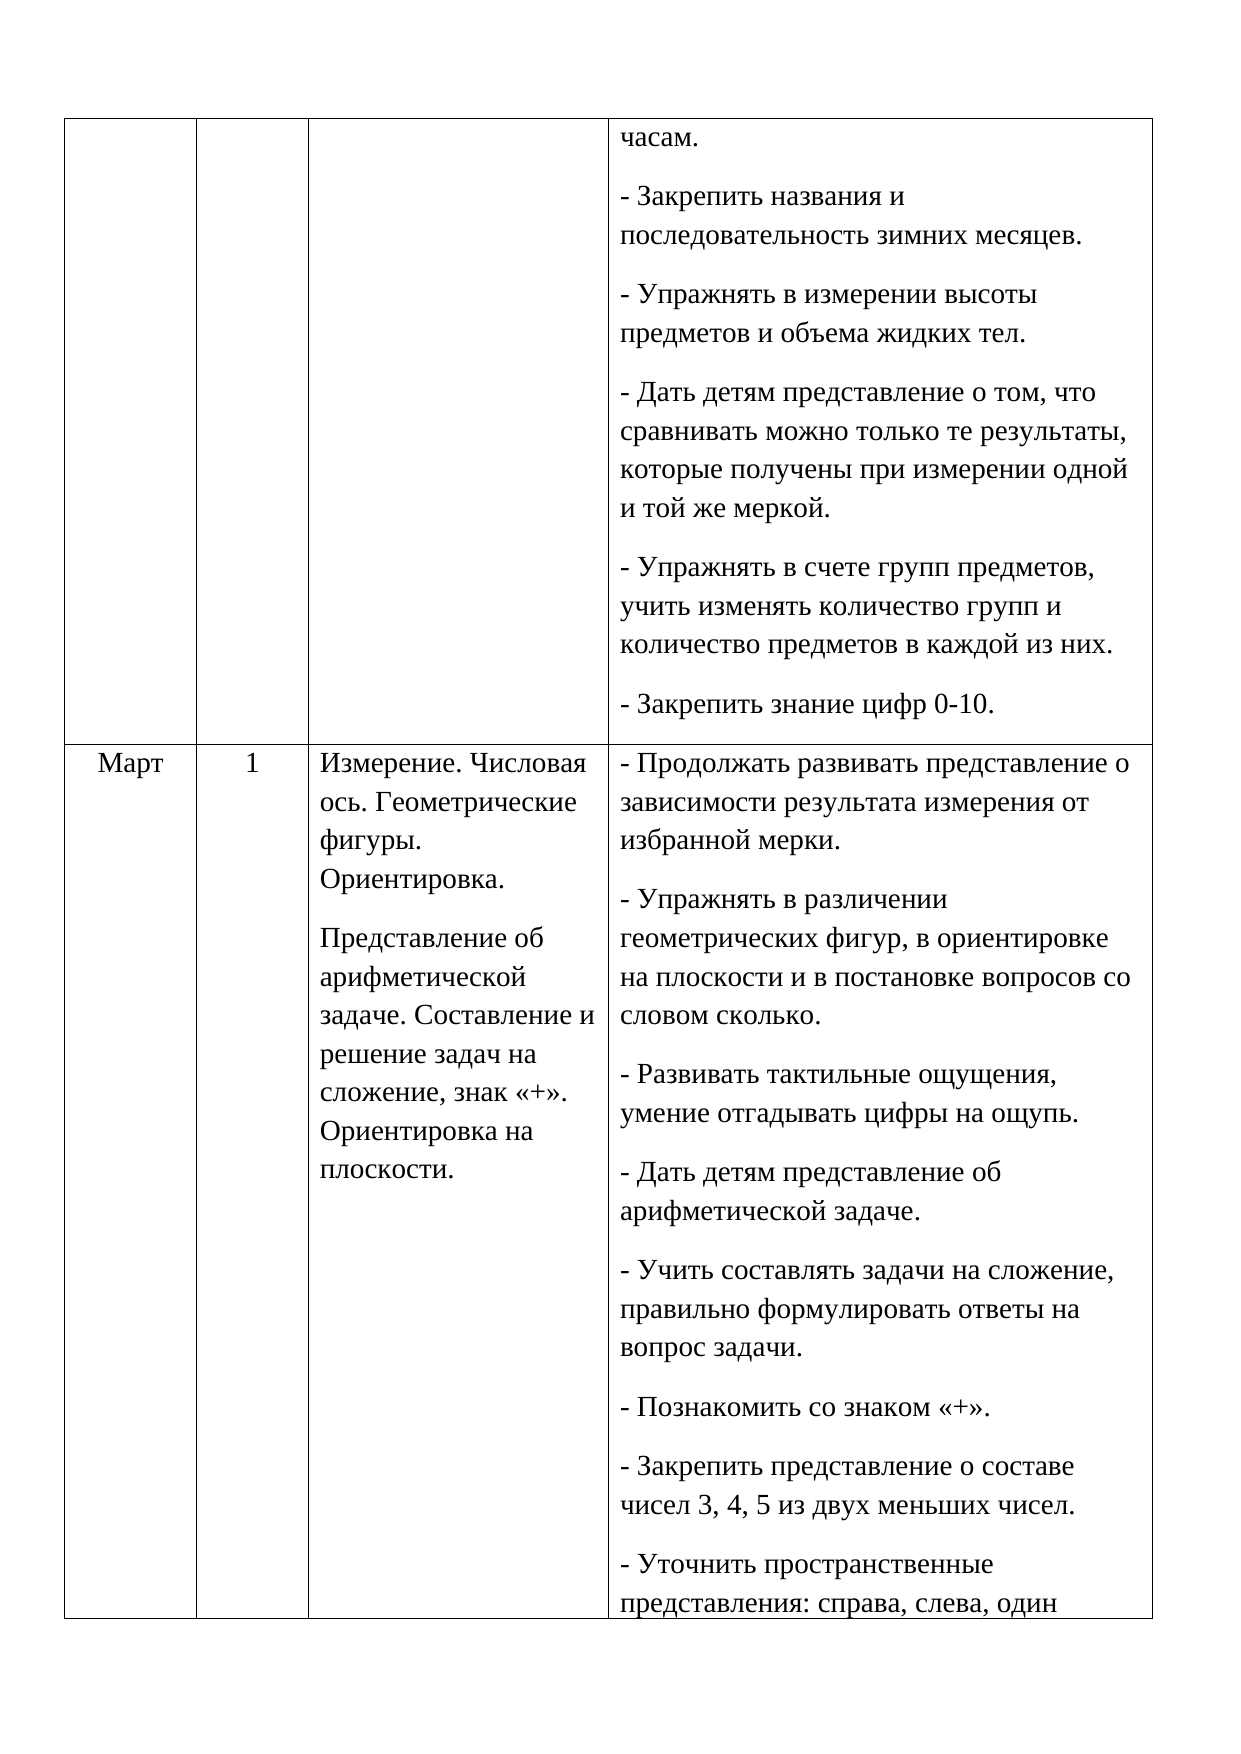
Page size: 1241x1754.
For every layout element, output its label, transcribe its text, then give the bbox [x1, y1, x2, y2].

table_cell 4 [197, 119, 308, 744]
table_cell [609, 119, 1152, 744]
table_cell Март [65, 745, 196, 1618]
table_cell 1 [197, 745, 308, 1618]
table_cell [609, 745, 1152, 1618]
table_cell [309, 745, 608, 1618]
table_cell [309, 119, 608, 744]
